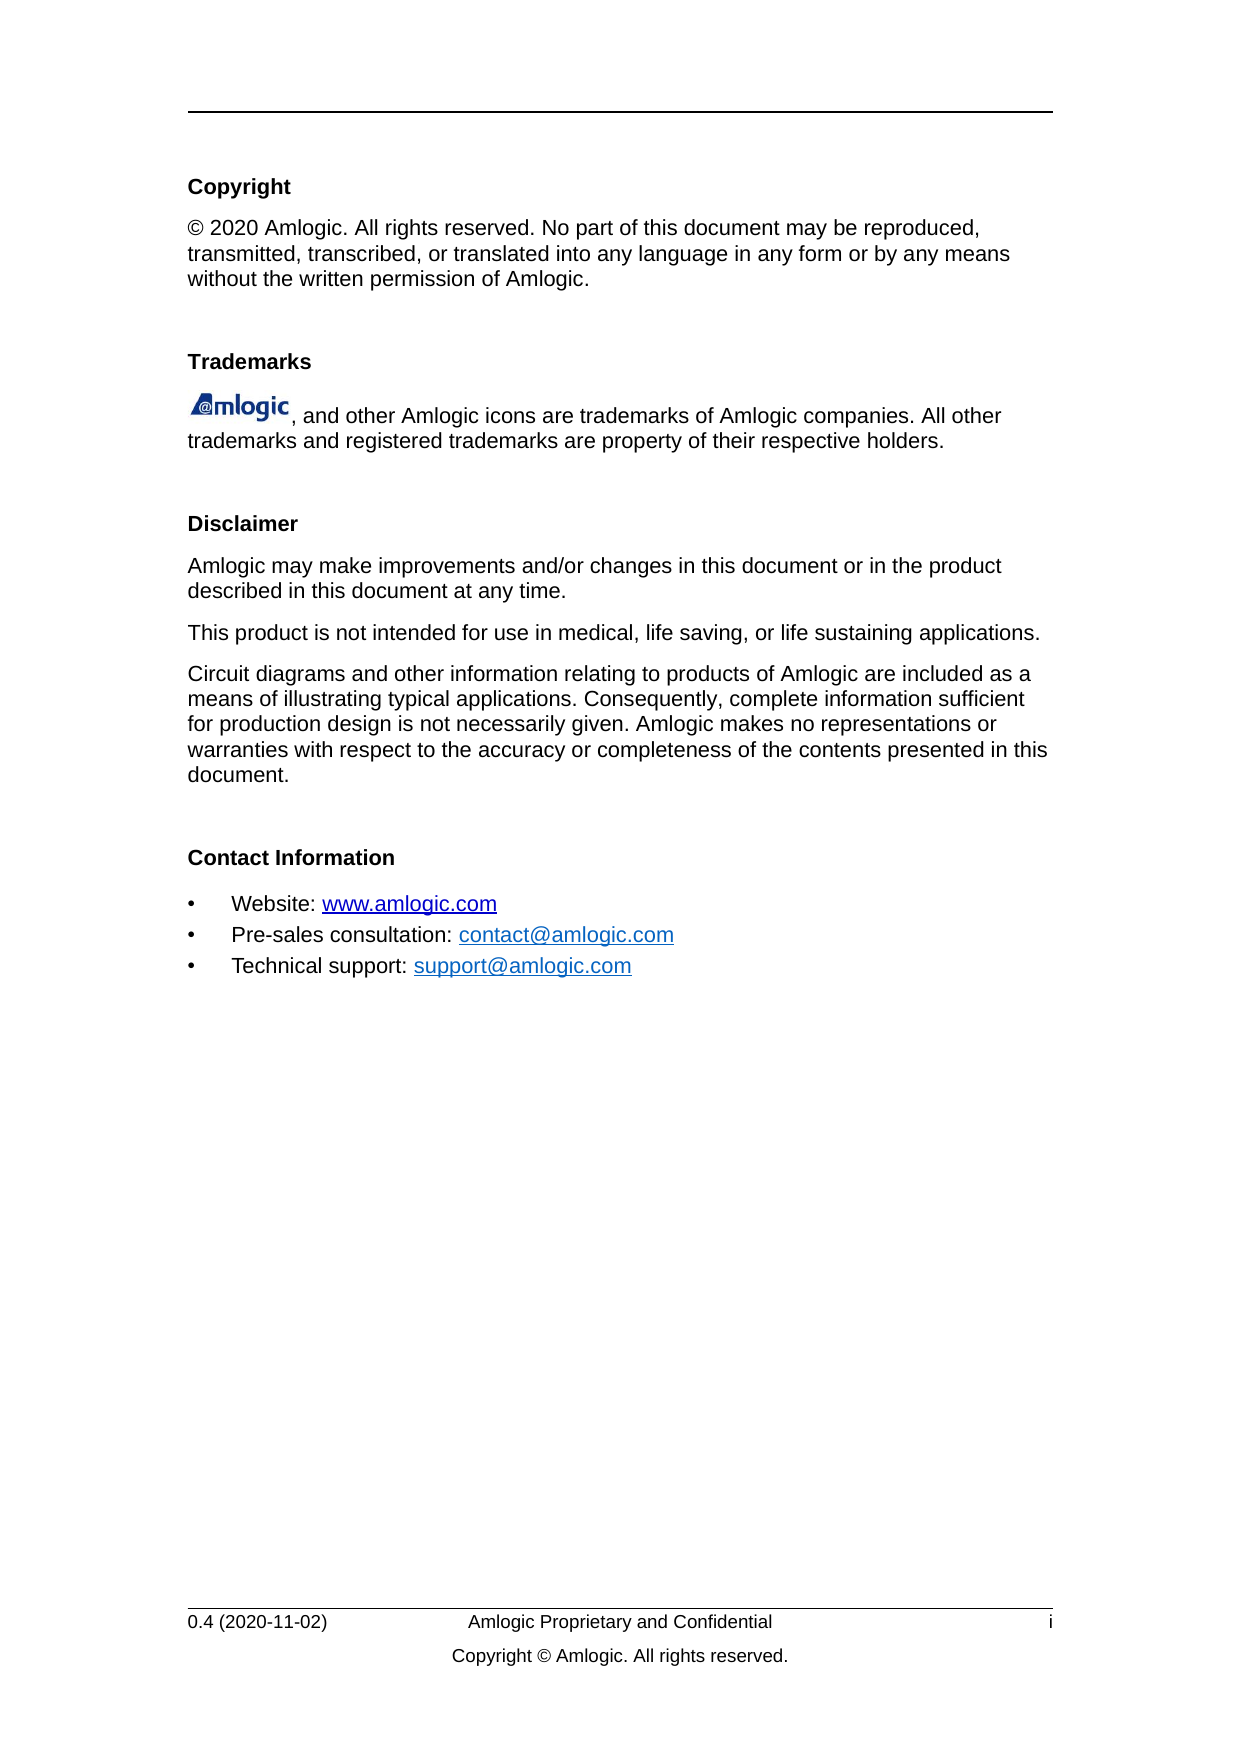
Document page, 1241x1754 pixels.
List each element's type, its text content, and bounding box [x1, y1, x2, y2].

text Trademarks [187, 349, 1053, 374]
picture [187, 390, 291, 424]
text Copyright [187, 174, 1053, 199]
text Contact Information [187, 844, 1053, 870]
text , and other Amlogic icons are trademarks of Amlogic companies. All other trademarks and registered trademarks are property of their respective holders. [187, 390, 1053, 453]
text Amlogic may make improvements and/or changes in this document or in the product described in this document at any time. [187, 553, 1053, 603]
text Technical support: support@amlogic.com [187, 948, 1053, 980]
text © 2020 Amlogic. All rights reserved. No part of this document may be reproduced, transmitted, transcribed, or translated into any language in any form or by any means without the written permission of Amlogic. [187, 215, 1053, 291]
text Pre-sales consultation: contact@amlogic.com [187, 917, 1053, 948]
text Website: www.amlogic.com [187, 886, 1053, 917]
text This product is not intended for use in medical, life saving, or life sustaining applications. [187, 619, 1053, 644]
text Circuit diagrams and other information relating to products of Amlogic are included as a means of illustrating typical applications. Consequently, complete information sufficient for production design is not necessarily given. Amlogic makes no representations or warranties with respect to the accuracy or completeness of the contents presented in this document. [187, 661, 1053, 787]
text Disclaimer [187, 511, 1053, 536]
